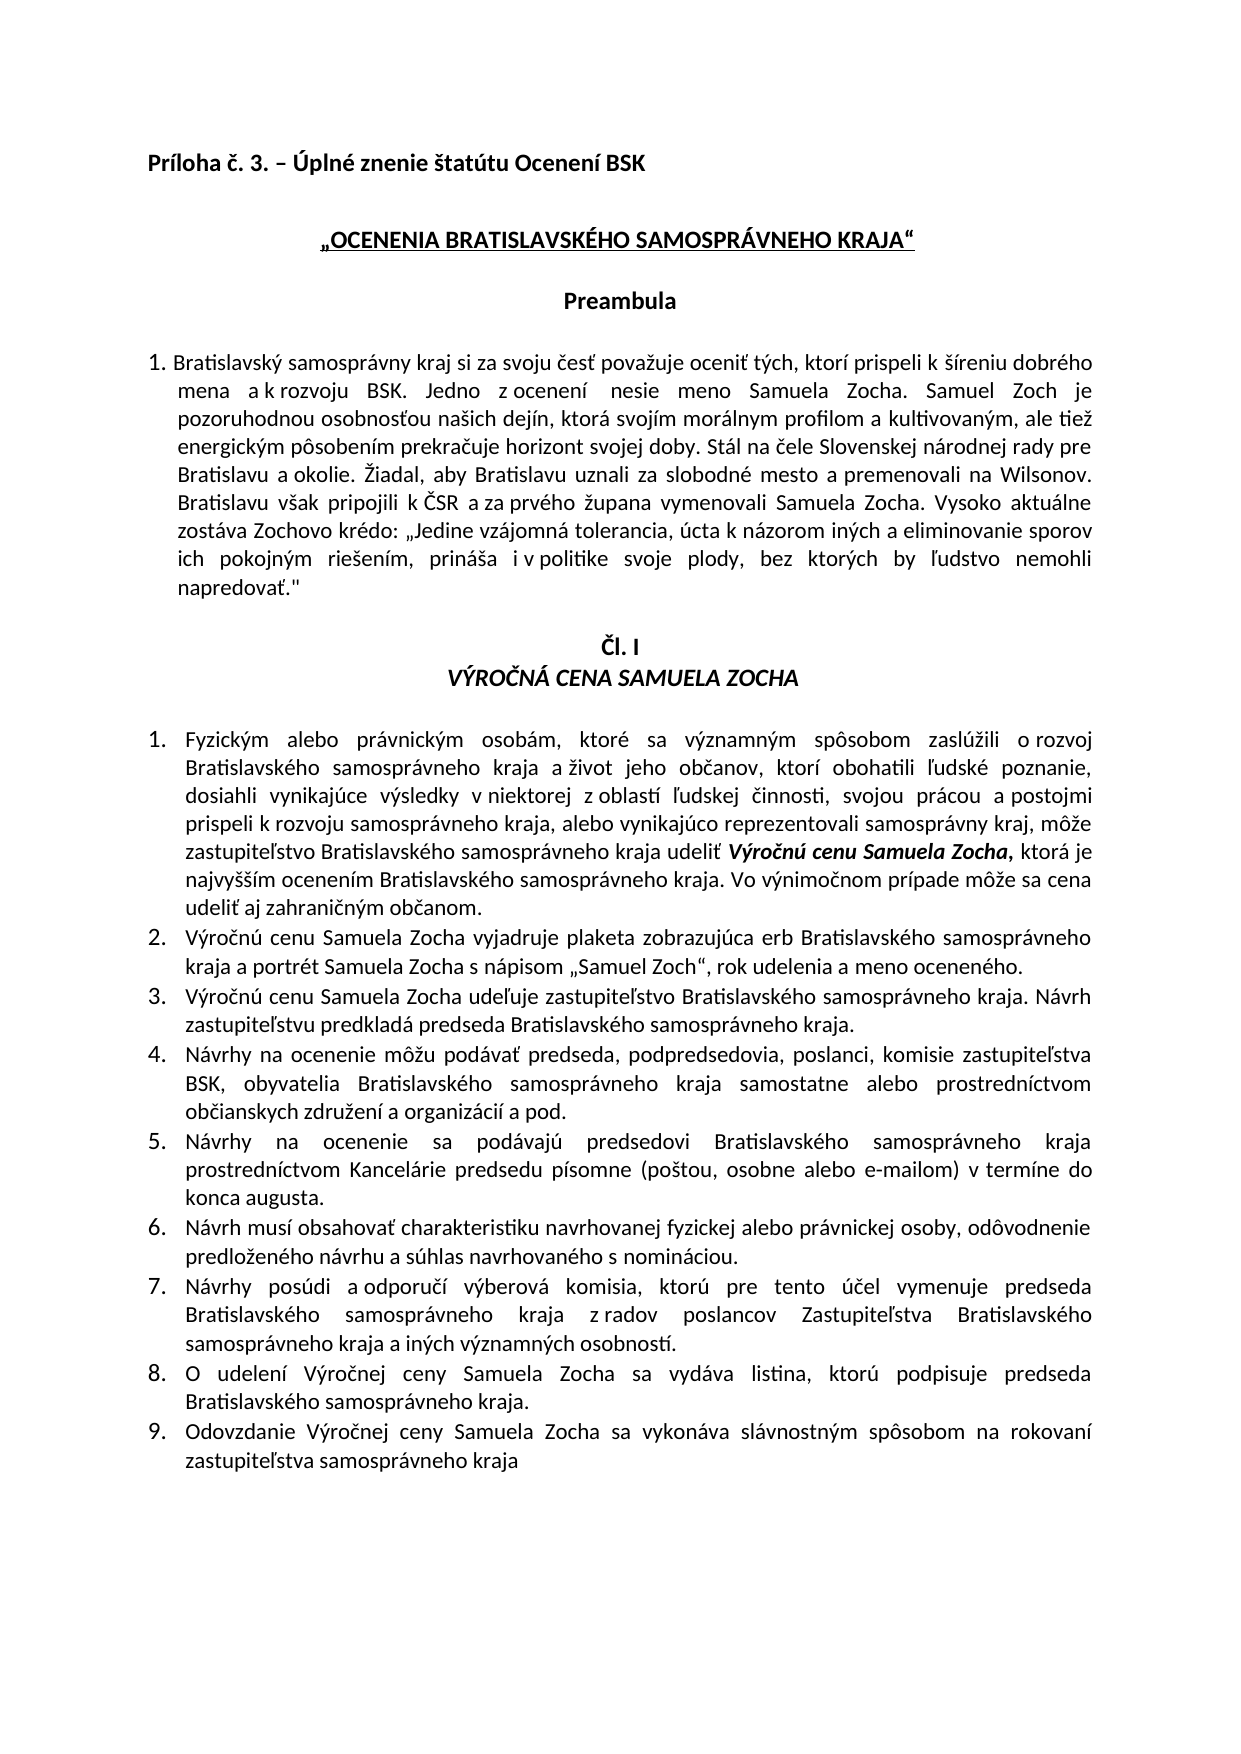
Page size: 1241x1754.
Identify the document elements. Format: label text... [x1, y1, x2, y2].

list Odovzdanie Výročnej ceny Samuela Zocha sa vykonáva slávnostným spôsobom na rokovaní zastupiteľstva samosprávneho kraja [148, 1415, 1093, 1474]
list Návrhy posúdi a odporučí výberová komisia, ktorú pre tento účel vymenuje predseda Bratislavského samosprávneho kraja z radov poslancov Zastupiteľstva Bratislavského samosprávneho kraja a iných významných osobností. [148, 1270, 1093, 1357]
list Návrhy na ocenenie sa podávajú predsedovi Bratislavského samosprávneho kraja prostredníctvom Kancelárie predsedu písomne (poštou, osobne alebo e-mailom) v termíne do konca augusta. [148, 1125, 1093, 1212]
list Návrhy na ocenenie môžu podávať predseda, podpredsedovia, poslanci, komisie zastupiteľstva BSK, obyvatelia Bratislavského samosprávneho kraja samostatne alebo prostredníctvom občianskych združení a organizácií a pod. [148, 1038, 1093, 1125]
text „OCENENIA BRATISLAVSKÉHO SAMOSPRÁVNEHO KRAJA“ [148, 224, 1093, 254]
text 1. Bratislavský samosprávny kraj si za svoju česť považuje oceniť tých, ktorí prispeli k šíreniu dobrého mena a k rozvoju BSK. Jedno z ocenení nesie meno Samuela Zocha. Samuel Zoch je pozoruhodnou osobnosťou našich dejín, ktorá svojím morálnym profilom a kultivovaným, ale tiež energickým pôsobením prekračuje horizont svojej doby. Stál na čele Slovenskej národnej rady pre Bratislavu a okolie. Žiadal, aby Bratislavu uznali za slobodné mesto a premenovali na Wilsonov. Bratislavu však pripojili k ČSR a za prvého župana vymenovali Samuela Zocha. Vysoko aktuálne zostáva Zochovo krédo: „Jedine vzájomná tolerancia, úcta k názorom iných a eliminovanie sporov ich pokojným riešením, prináša i v politike svoje plody, bez ktorých by ľudstvo nemohli napredovať." [148, 346, 1093, 601]
text Čl. I [148, 631, 1093, 662]
text VÝROČNÁ CENA SAMUELA ZOCHA [148, 662, 1093, 692]
text Preambula [148, 285, 1093, 315]
list Fyzickým alebo právnickým osobám, ktoré sa významným spôsobom zaslúžili o rozvoj Bratislavského samosprávneho kraja a život jeho občanov, ktorí obohatili ľudské poznanie, dosiahli vynikajúce výsledky v niektorej z oblastí ľudskej činnosti, svojou prácou a postojmi prispeli k rozvoju samosprávneho kraja, alebo vynikajúco reprezentovali samosprávny kraj, môže zastupiteľstvo Bratislavského samosprávneho kraja udeliť Výročnú cenu Samuela Zocha, ktorá je najvyšším ocenením Bratislavského samosprávneho kraja. Vo výnimočnom prípade môže sa cena udeliť aj zahraničným občanom. [148, 723, 1093, 921]
list Návrh musí obsahovať charakteristiku navrhovanej fyzickej alebo právnickej osoby, odôvodnenie predloženého návrhu a súhlas navrhovaného s nomináciou. [148, 1212, 1093, 1270]
list Výročnú cenu Samuela Zocha vyjadruje plaketa zobrazujúca erb Bratislavského samosprávneho kraja a portrét Samuela Zocha s nápisom „Samuel Zoch“, rok udelenia a meno oceneného. [148, 921, 1093, 980]
text Príloha č. 3. – Úplné znenie štatútu Ocenení BSK [148, 148, 1093, 178]
list O udelení Výročnej ceny Samuela Zocha sa vydáva listina, ktorú podpisuje predseda Bratislavského samosprávneho kraja. [148, 1357, 1093, 1415]
list Výročnú cenu Samuela Zocha udeľuje zastupiteľstvo Bratislavského samosprávneho kraja. Návrh zastupiteľstvu predkladá predseda Bratislavského samosprávneho kraja. [148, 980, 1093, 1038]
